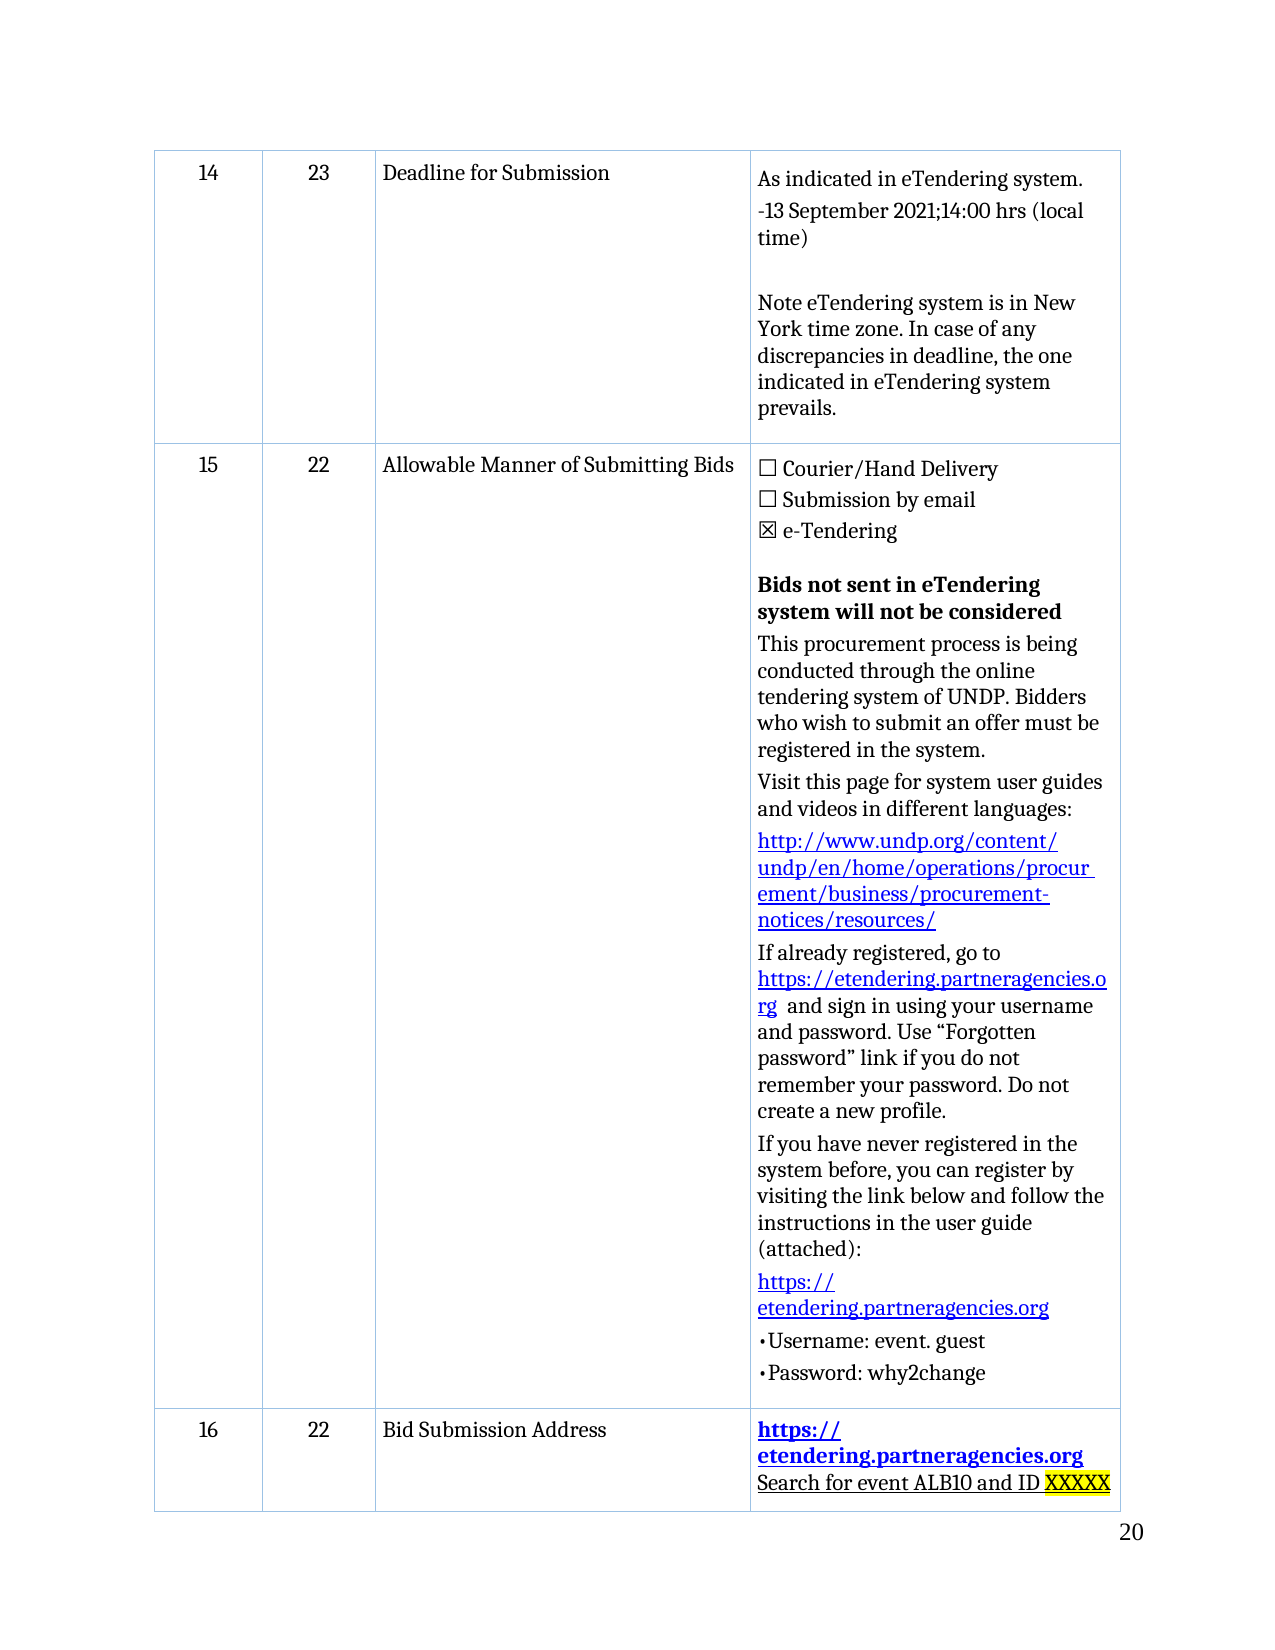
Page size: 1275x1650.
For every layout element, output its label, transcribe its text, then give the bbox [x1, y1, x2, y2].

table_cell 22 [263, 1409, 375, 1511]
table_cell 16 [155, 1409, 262, 1511]
table_cell 15 [155, 444, 262, 1407]
table_cell 23 [263, 151, 375, 443]
table_cell As indicated in eTendering system. -13 September 2021;14:00 hrs (local time) Note eTendering system is in New York time zone. In case of any discrepancies in deadline, the one indicated in eTendering system prevails. [751, 151, 1120, 443]
table_cell Allowable Manner of Submitting Bids [376, 444, 750, 1407]
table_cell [376, 1409, 750, 1511]
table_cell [751, 1409, 1120, 1511]
table_cell Deadline for Submission [376, 151, 750, 443]
table_cell Courier/Hand Delivery Submission by email e-Tendering Bids not sent in eTendering system will not be considered This procurement process is being conducted through the online tendering system of UNDP. Bidders who wish to submit an offer must be registered in the system. Visit this page for system user guides and videos in different languages: http://www.undp.org/content/undp/en/home/operations/procur ement/business/procurement-notices/resources/ If already registered, go to https://etendering.partneragencies.org and sign in using your username and password. Use “Forgotten password” link if you do not remember your password. Do not create a new profile. If you have never registered in the system before, you can register by visiting the link below and follow the instructions in the user guide (attached): https://etendering.partneragencies.org •Username: event. guest •Password: why2change [751, 444, 1120, 1407]
table_cell 22 [263, 444, 375, 1407]
table_cell 14 [155, 151, 262, 443]
